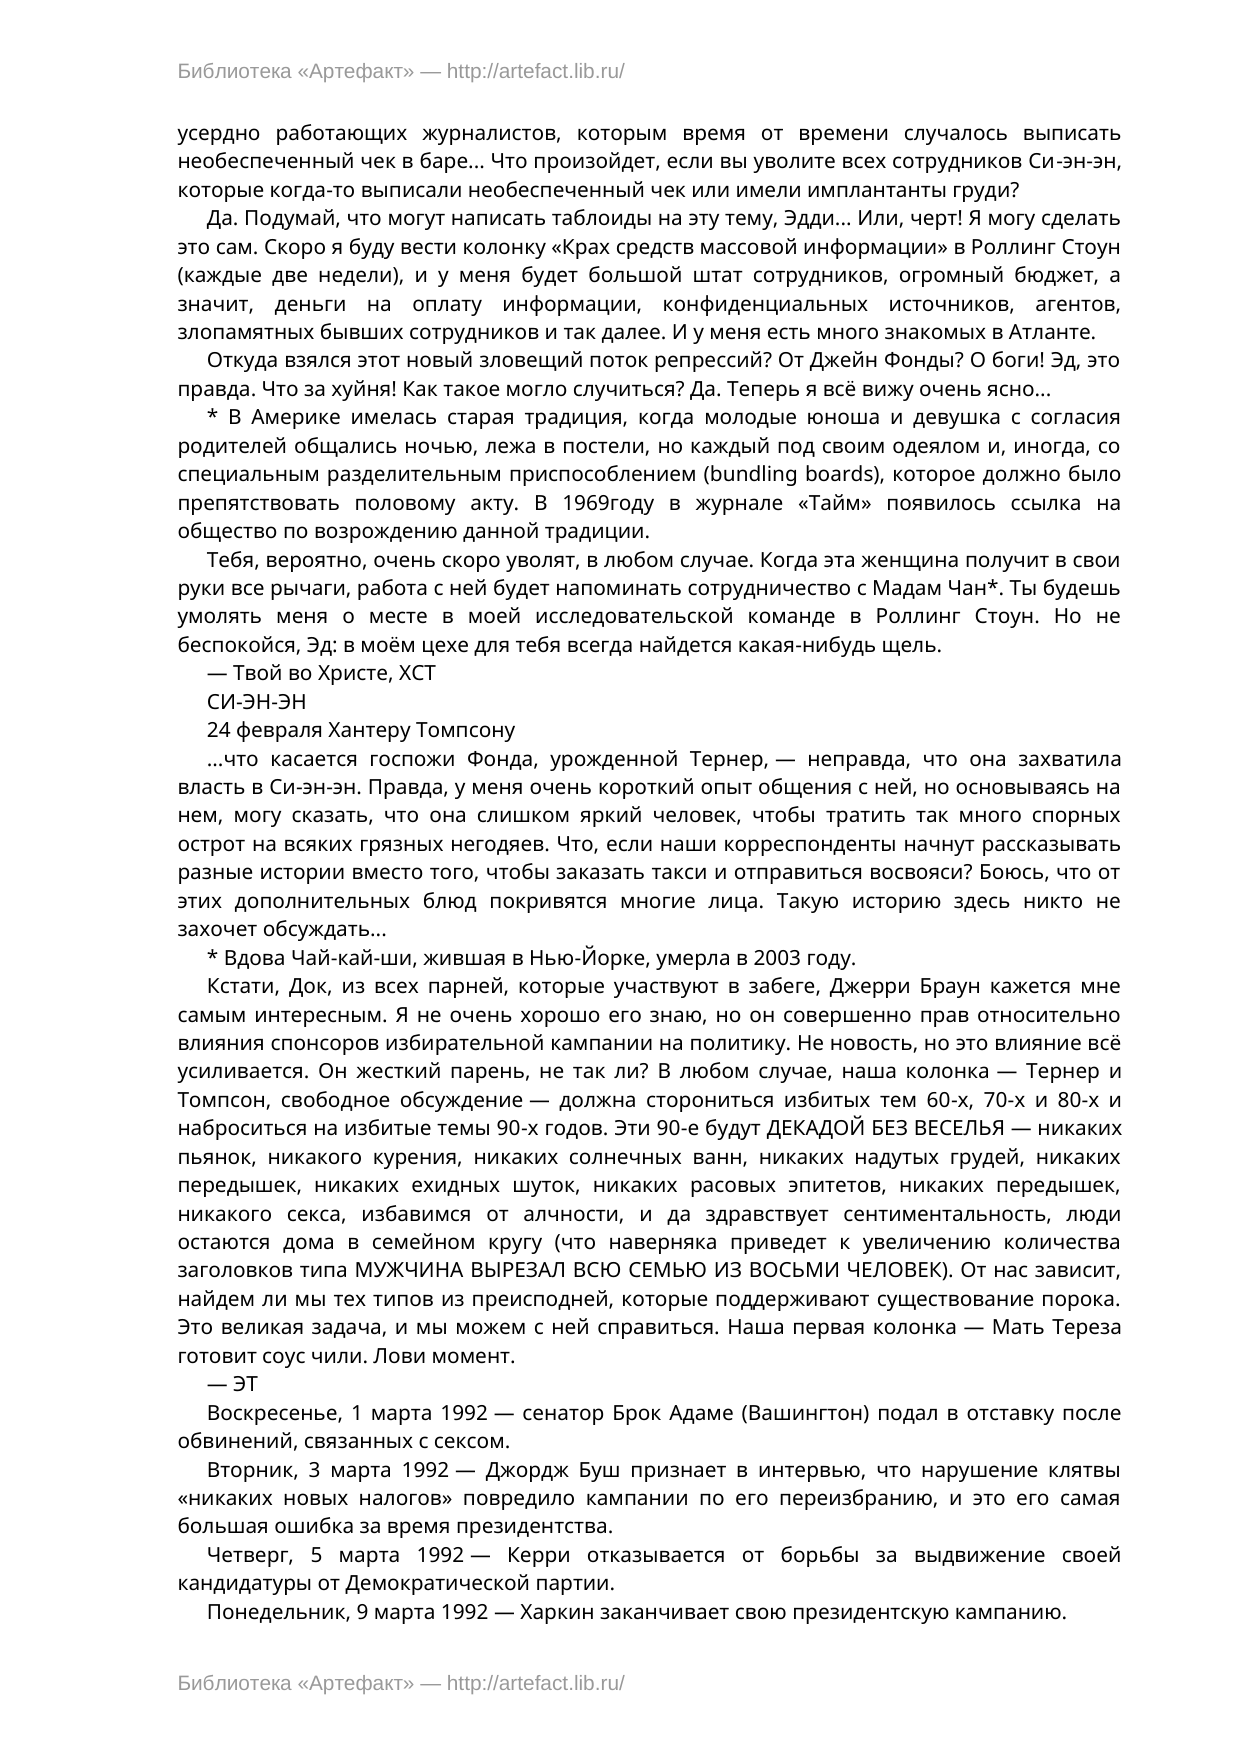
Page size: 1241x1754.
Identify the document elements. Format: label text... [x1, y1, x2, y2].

text Четверг, 5 марта 1992 — Керри отказывается от борьбы за выдвижение своей кандидатуры от Демократической партии. [177, 1540, 1122, 1597]
text — Твой во Христе, ХСТ [177, 658, 1122, 687]
text Откуда взялся этот новый зловещий поток репрессий? От Джейн Фонды? О боги! Эд, это правда. Что за хуйня! Как такое могло случиться? Да. Теперь я всё вижу очень ясно... [177, 346, 1122, 402]
text Да. Подумай, что могут написать таблоиды на эту тему, Эдди... Или, черт! Я могу сделать это сам. Скоро я буду вести колонку «Крах средств массовой информации» в Роллинг Стоун (каждые две недели), и у меня будет большой штат сотрудников, огромный бюджет, а значит, деньги на оплату информации, конфиденциальных источников, агентов, злопамятных бывших сотрудников и так далее. И у меня есть много знакомых в Атланте. [177, 203, 1122, 346]
text Понедельник, 9 марта 1992 — Харкин заканчивает свою президентскую кампанию. [177, 1597, 1122, 1625]
text — ЭТ [177, 1369, 1122, 1398]
text Кстати, Док, из всех парней, которые участвуют в забеге, Джерри Браун кажется мне самым интересным. Я не очень хорошо его знаю, но он совершенно прав относительно влияния спонсоров избирательной кампании на политику. Не новость, но это влияние всё усиливается. Он жесткий парень, не так ли? В любом случае, наша колонка — Тернер и Томпсон, свободное обсуждение — должна сторониться избитых тем 60-х, 70-х и 80-х и наброситься на избитые темы 90-х годов. Эти 90-е будут ДЕКАДОЙ БЕЗ ВЕСЕЛЬЯ — никаких пьянок, никакого курения, никаких солнечных ванн, никаких надутых грудей, никаких передышек, никаких ехидных шуток, никаких расовых эпитетов, никаких передышек, никакого секса, избавимся от алчности, и да здравствует сентиментальность, люди остаются дома в семейном кругу (что наверняка приведет к увеличению количества заголовков типа МУЖЧИНА ВЫРЕЗАЛ ВСЮ СЕМЬЮ ИЗ ВОСЬМИ ЧЕЛОВЕК). От нас зависит, найдем ли мы тех типов из преисподней, которые поддерживают существование порока. Это великая задача, и мы можем с ней справиться. Наша первая колонка — Мать Тереза готовит соус чили. Лови момент. [177, 971, 1122, 1369]
text Тебя, вероятно, очень скоро уволят, в любом случае. Когда эта женщина получит в свои руки все рычаги, работа с ней будет напоминать сотрудничество с Мадам Чан*. Ты будешь умолять меня о месте в моей исследовательской команде в Роллинг Стоун. Но не беспокойся, Эд: в моём цехе для тебя всегда найдется какая-нибудь щель. [177, 545, 1122, 658]
text СИ-ЭН-ЭН [177, 687, 1122, 715]
text Воскресенье, 1 марта 1992 — сенатор Брок Адаме (Вашингтон) подал в отставку после обвинений, связанных с сексом. [177, 1398, 1122, 1455]
text ...что касается госпожи Фонда, урожденной Тернер, — неправда, что она захватила власть в Си-эн-эн. Правда, у меня очень короткий опыт общения с ней, но основываясь на нем, могу сказать, что она слишком яркий человек, чтобы тратить так много спорных острот на всяких грязных негодяев. Что, если наши корреспонденты начнут рассказывать разные истории вместо того, чтобы заказать такси и отправиться восвояси? Боюсь, что от этих дополнительных блюд покривятся многие лица. Такую историю здесь никто не захочет обсуждать... [177, 744, 1122, 943]
text Вторник, 3 марта 1992 — Джордж Буш признает в интервью, что нарушение клятвы «никаких новых налогов» повредило кампании по его переизбранию, и это его самая большая ошибка за время президентства. [177, 1455, 1122, 1540]
text * Вдова Чай-кай-ши, жившая в Нью-Йорке, умерла в 2003 году. [177, 943, 1122, 971]
text * В Америке имелась старая традиция, когда молодые юноша и девушка с согласия родителей общались ночью, лежа в постели, но каждый под своим одеялом и, иногда, со специальным разделительным приспособлением (bundling boards), которое должно было препятствовать половому акту. В 1969году в журнале «Тайм» появилось ссылка на общество по возрождению данной традиции. [177, 402, 1122, 545]
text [177, 118, 1122, 203]
text 24 февраля Хантеру Томпсону [177, 715, 1122, 744]
